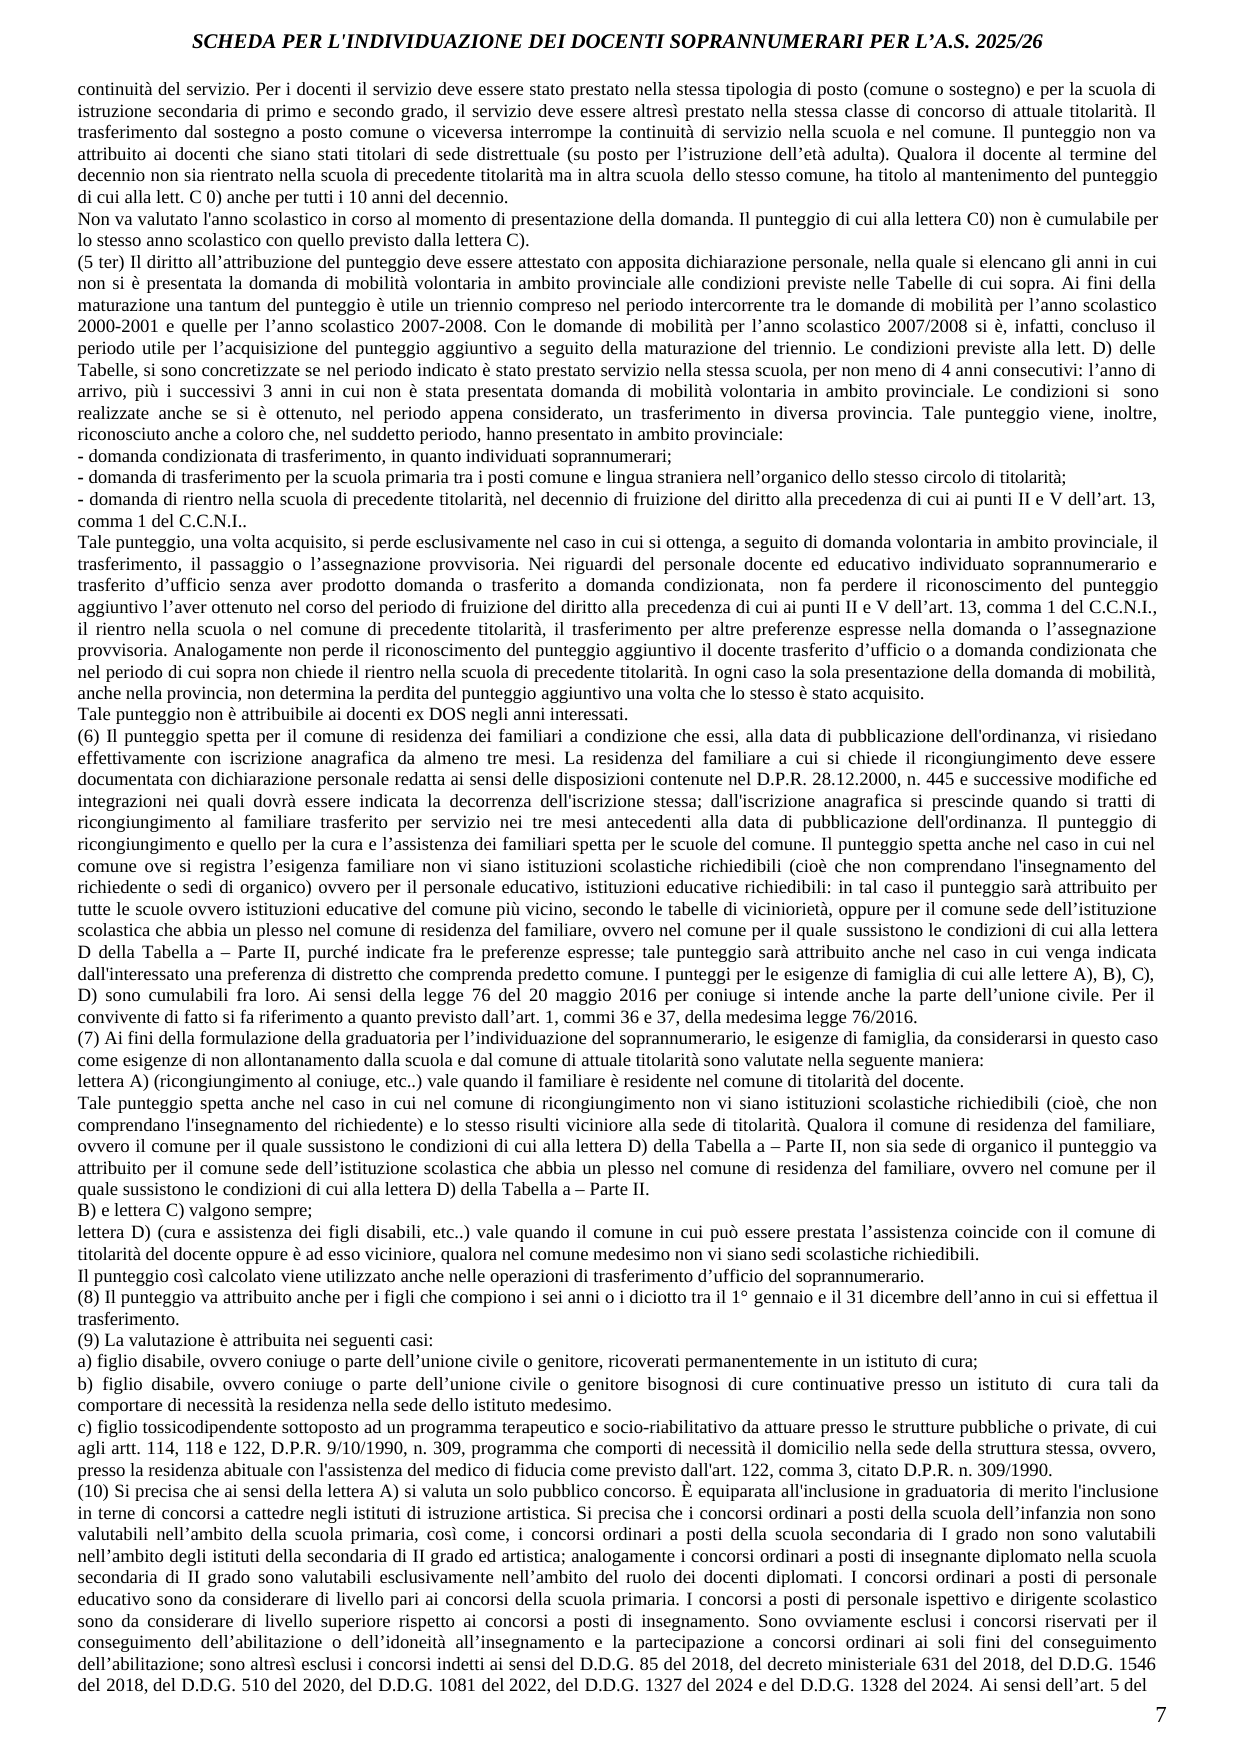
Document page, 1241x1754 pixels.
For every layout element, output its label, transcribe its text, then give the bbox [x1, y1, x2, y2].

text Tale punteggio, una volta acquisito, si perde esclusivamente nel caso in cui si ottenga, a seguito di domanda volontaria in ambito provinciale, il trasferimento, il passaggio o l’assegnazione provvisoria. Nei riguardi del personale docente ed educativo individuato soprannumerario e trasferito d’ufficio senza aver prodotto domanda o trasferito a domanda condizionata, non fa perdere il riconoscimento del punteggio aggiuntivo l’aver ottenuto nel corso del periodo di fruizione del diritto alla precedenza di cui ai punti II e V dell’art. 13, comma 1 del C.C.N.I., il rientro nella scuola o nel comune di precedente titolarità, il trasferimento per altre preferenze espresse nella domanda o l’assegnazione provvisoria. Analogamente non perde il riconoscimento del punteggio aggiuntivo il docente trasferito d’ufficio o a domanda condizionata che nel periodo di cui sopra non chiede il rientro nella scuola di precedente titolarità. In ogni caso la sola presentazione della domanda di mobilità, anche nella provincia, non determina la perdita del punteggio aggiuntivo una volta che lo stesso è stato acquisito. [77, 531, 1159, 704]
list Ai fini della formulazione della graduatoria per l’individuazione del soprannumerario, le esigenze di famiglia, da considerarsi in questo caso come esigenze di non allontanamento dalla scuola e dal comune di attuale titolarità sono valutate nella seguente maniera: [77, 1027, 1159, 1070]
list Il punteggio va attribuito anche per i figli che compiono i sei anni o i diciotto tra il 1° gennaio e il 31 dicembre dell’anno in cui si effettua il trasferimento. [77, 1286, 1159, 1329]
text continuità del servizio. Per i docenti il servizio deve essere stato prestato nella stessa tipologia di posto (comune o sostegno) e per la scuola di istruzione secondaria di primo e secondo grado, il servizio deve essere altresì prestato nella stessa classe di concorso di attuale titolarità. Il trasferimento dal sostegno a posto comune o viceversa interrompe la continuità di servizio nella scuola e nel comune. Il punteggio non va attribuito ai docenti che siano stati titolari di sede distrettuale (su posto per l’istruzione dell’età adulta). Qualora il docente al termine del decennio non sia rientrato nella scuola di precedente titolarità ma in altra scuola dello stesso comune, ha titolo al mantenimento del punteggio di cui alla lett. C 0) anche per tutti i 10 anni del decennio. [77, 78, 1159, 207]
list figlio disabile, ovvero coniuge o parte dell’unione civile o genitore, ricoverati permanentemente in un istituto di cura; [77, 1351, 1166, 1372]
list figlio disabile, ovvero coniuge o parte dell’unione civile o genitore bisognosi di cure continuative presso un istituto di cura tali da comportare di necessità la residenza nella sede dello istituto medesimo. [77, 1372, 1159, 1416]
text Tale punteggio non è attribuibile ai docenti ex DOS negli anni interessati. [77, 704, 1166, 725]
list figlio tossicodipendente sottoposto ad un programma terapeutico e socio-riabilitativo da attuare presso le strutture pubbliche o private, di cui agli artt. 114, 118 e 122, D.P.R. 9/10/1990, n. 309, programma che comporti di necessità il domicilio nella sede della struttura stessa, ovvero, presso la residenza abituale con l'assistenza del medico di fiducia come previsto dall'art. 122, comma 3, citato D.P.R. n. 309/1990. [77, 1416, 1159, 1480]
list sono cumulabili fra loro. Ai sensi della legge 76 del 20 maggio 2016 per coniuge si intende anche la parte dell’unione civile. Per il convivente di fatto si fa riferimento a quanto previsto dall’art. 1, commi 36 e 37, della medesima legge 76/2016. [77, 984, 1158, 1027]
list Il punteggio spetta per il comune di residenza dei familiari a condizione che essi, alla data di pubblicazione dell'ordinanza, vi risiedano effettivamente con iscrizione anagrafica da almeno tre mesi. La residenza del familiare a cui si chiede il ricongiungimento deve essere documentata con dichiarazione personale redatta ai sensi delle disposizioni contenute nel D.P.R. 28.12.2000, n. 445 e successive modifiche ed integrazioni nei quali dovrà essere indicata la decorrenza dell'iscrizione stessa; dall'iscrizione anagrafica si prescinde quando si tratti di ricongiungimento al familiare trasferito per servizio nei tre mesi antecedenti alla data di pubblicazione dell'ordinanza. Il punteggio di ricongiungimento e quello per la cura e l’assistenza dei familiari spetta per le scuole del comune. Il punteggio spetta anche nel caso in cui nel comune ove si registra l’esigenza familiare non vi siano istituzioni scolastiche richiedibili (cioè che non comprendano l'insegnamento del richiedente o sedi di organico) ovvero per il personale educativo, istituzioni educative richiedibili: in tal caso il punteggio sarà attribuito per tutte le scuole ovvero istituzioni educative del comune più vicino, secondo le tabelle di viciniorietà, oppure per il comune sede dell’istituzione scolastica che abbia un plesso nel comune di residenza del familiare, ovvero nel comune per il quale sussistono le condizioni di cui alla lettera D della Tabella a – Parte II, purché indicate fra le preferenze espresse; tale punteggio sarà attribuito anche nel caso in cui venga indicata dall'interessato una preferenza di distretto che comprenda predetto comune. I punteggi per le esigenze di famiglia di cui alle lettere A), B), C), [77, 725, 1159, 984]
list La valutazione è attribuita nei seguenti casi: [77, 1329, 1166, 1351]
text lettera A) (ricongiungimento al coniuge, etc..) vale quando il familiare è residente nel comune di titolarità del docente. [77, 1070, 1166, 1092]
text (5 ter) Il diritto all’attribuzione del punteggio deve essere attestato con apposita dichiarazione personale, nella quale si elencano gli anni in cui non si è presentata la domanda di mobilità volontaria in ambito provinciale alle condizioni previste nelle Tabelle di cui sopra. Ai fini della maturazione una tantum del punteggio è utile un triennio compreso nel periodo intercorrente tra le domande di mobilità per l’anno scolastico 2000-2001 e quelle per l’anno scolastico 2007-2008. Con le domande di mobilità per l’anno scolastico 2007/2008 si è, infatti, concluso il periodo utile per l’acquisizione del punteggio aggiuntivo a seguito della maturazione del triennio. Le condizioni previste alla lett. D) delle Tabelle, si sono concretizzate se nel periodo indicato è stato prestato servizio nella stessa scuola, per non meno di 4 anni consecutivi: l’anno di arrivo, più i successivi 3 anni in cui non è stata presentata domanda di mobilità volontaria in ambito provinciale. Le condizioni si sono realizzate anche se si è ottenuto, nel periodo appena considerato, un trasferimento in diversa provincia. Tale punteggio viene, inoltre, riconosciuto anche a coloro che, nel suddetto periodo, hanno presentato in ambito provinciale: [77, 251, 1159, 445]
text lettera D) (cura e assistenza dei figli disabili, etc..) vale quando il comune in cui può essere prestata l’assistenza coincide con il comune di titolarità del docente oppure è ad esso viciniore, qualora nel comune medesimo non vi siano sedi scolastiche richiedibili. [77, 1221, 1159, 1264]
text Il punteggio così calcolato viene utilizzato anche nelle operazioni di trasferimento d’ufficio del soprannumerario. [77, 1264, 1166, 1286]
list domanda di rientro nella scuola di precedente titolarità, nel decennio di fruizione del diritto alla precedenza di cui ai punti II e V dell’art. 13, comma 1 del C.C.N.I.. [77, 488, 1159, 531]
list Si precisa che ai sensi della lettera A) si valuta un solo pubblico concorso. È equiparata all'inclusione in graduatoria di merito l'inclusione in terne di concorsi a cattedre negli istituti di istruzione artistica. Si precisa che i concorsi ordinari a posti della scuola dell’infanzia non sono valutabili nell’ambito della scuola primaria, così come, i concorsi ordinari a posti della scuola secondaria di I grado non sono valutabili nell’ambito degli istituti della secondaria di II grado ed artistica; analogamente i concorsi ordinari a posti di insegnante diplomato nella scuola secondaria di II grado sono valutabili esclusivamente nell’ambito del ruolo dei docenti diplomati. I concorsi ordinari a posti di personale educativo sono da considerare di livello pari ai concorsi della scuola primaria. I concorsi a posti di personale ispettivo e dirigente scolastico sono da considerare di livello superiore rispetto ai concorsi a posti di insegnamento. Sono ovviamente esclusi i concorsi riservati per il conseguimento dell’abilitazione o dell’idoneità all’insegnamento e la partecipazione a concorsi ordinari ai soli fini del conseguimento dell’abilitazione; sono altresì esclusi i concorsi indetti ai sensi del D.D.G. 85 del 2018, del decreto ministeriale 631 del 2018, del D.D.G. 1546 del 2018, del D.D.G. 510 del 2020, del D.D.G. 1081 del 2022, del D.D.G. 1327 del 2024 e del D.D.G. 1328 del 2024. Ai sensi dell’art. 5 del [77, 1480, 1159, 1696]
text Tale punteggio spetta anche nel caso in cui nel comune di ricongiungimento non vi siano istituzioni scolastiche richiedibili (cioè, che non comprendano l'insegnamento del richiedente) e lo stesso risulti viciniore alla sede di titolarità. Qualora il comune di residenza del familiare, ovvero il comune per il quale sussistono le condizioni di cui alla lettera D) della Tabella a – Parte II, non sia sede di organico il punteggio va attribuito per il comune sede dell’istituzione scolastica che abbia un plesso nel comune di residenza del familiare, ovvero nel comune per il quale sussistono le condizioni di cui alla lettera D) della Tabella a – Parte II. [77, 1092, 1159, 1200]
list domanda condizionata di trasferimento, in quanto individuati soprannumerari; [77, 445, 1166, 466]
list domanda di trasferimento per la scuola primaria tra i posti comune e lingua straniera nell’organico dello stesso circolo di titolarità; [77, 466, 1166, 488]
text Non va valutato l'anno scolastico in corso al momento di presentazione della domanda. Il punteggio di cui alla lettera C0) non è cumulabile per lo stesso anno scolastico con quello previsto dalla lettera C). [77, 208, 1158, 251]
text B) e lettera C) valgono sempre; [77, 1200, 1166, 1221]
